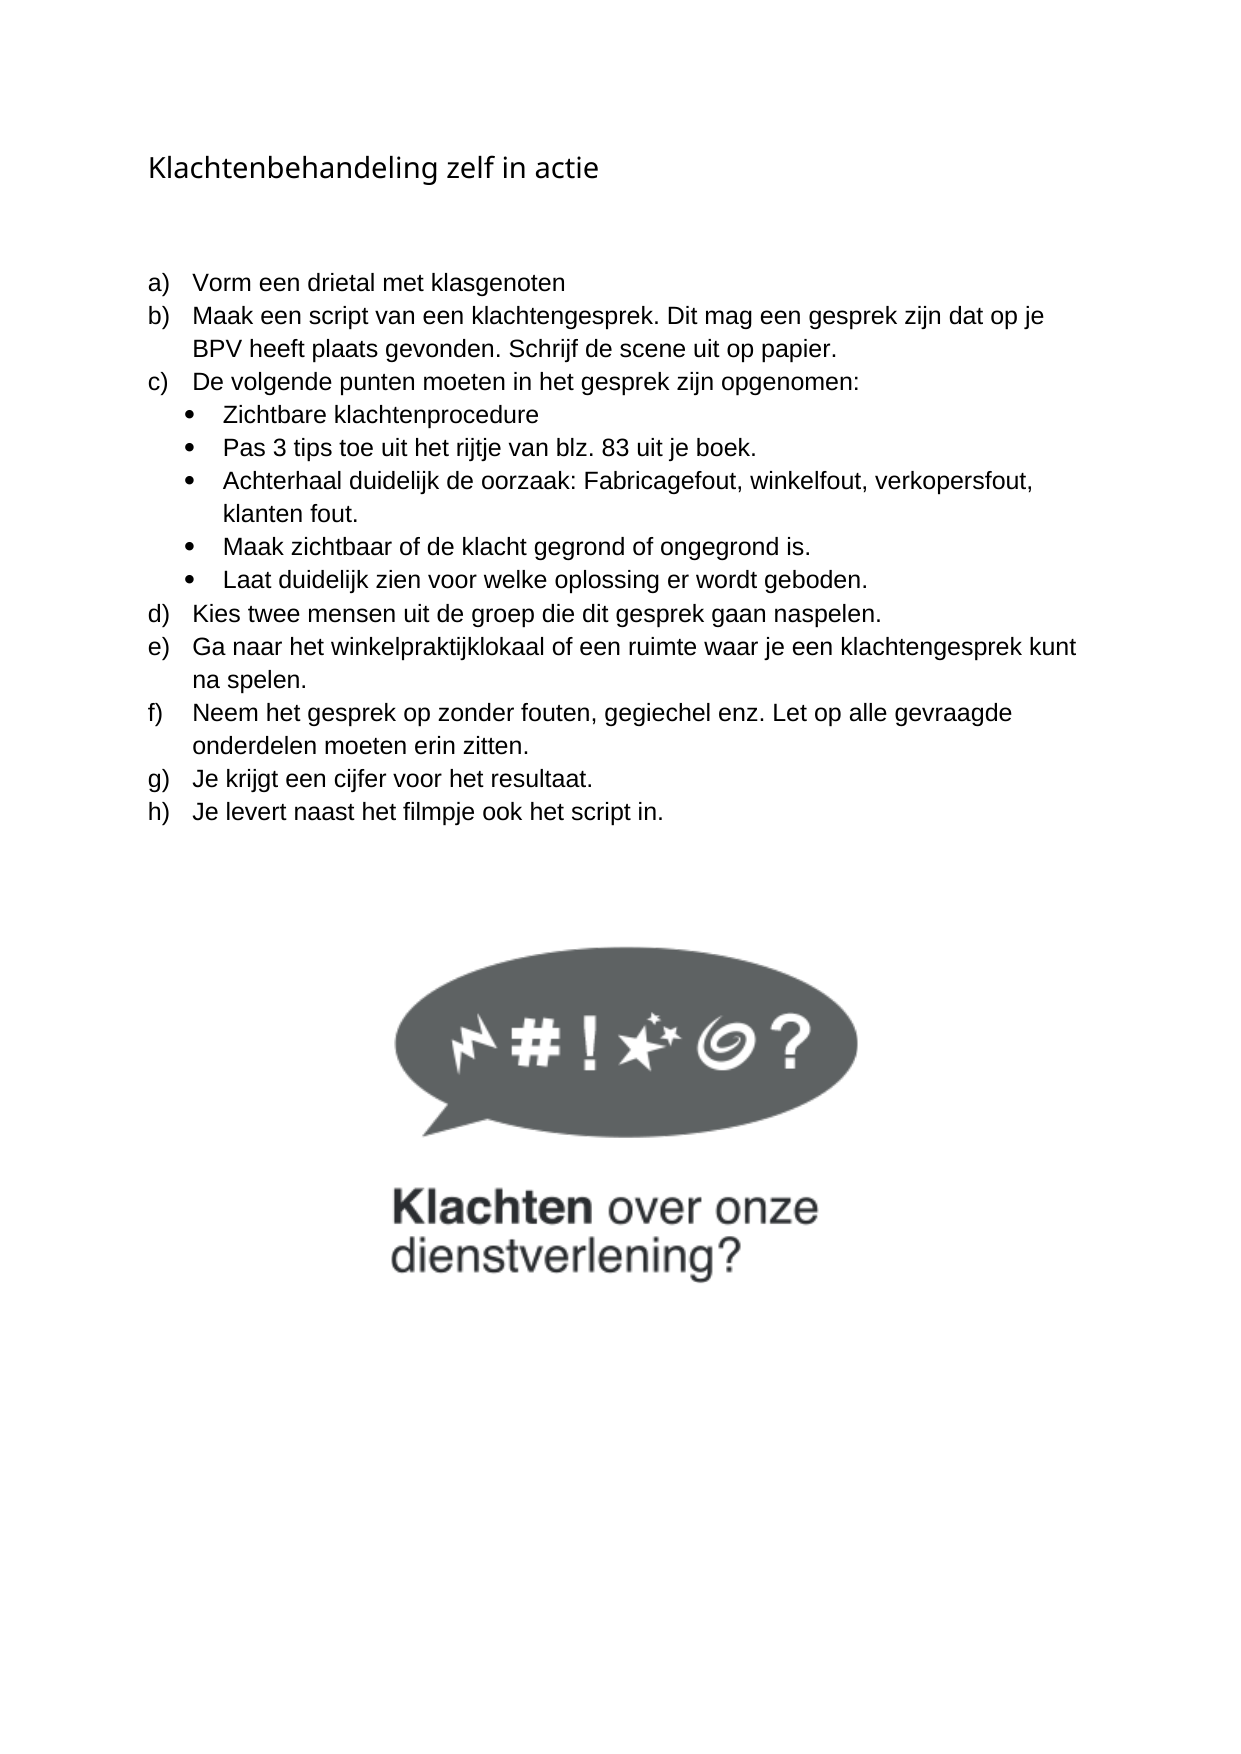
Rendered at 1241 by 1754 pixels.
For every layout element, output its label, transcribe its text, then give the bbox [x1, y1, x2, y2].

list Vorm een drietal met klasgenoten [148, 268, 1093, 297]
list Pas 3 tips toe uit het rijtje van blz. 83 uit je boek. [185, 433, 1093, 462]
text Klachtenbehandeling zelf in actie [148, 148, 1093, 187]
list Kies twee mensen uit de groep die dit gesprek gaan naspelen. [148, 599, 1093, 627]
list Ga naar het winkelpraktijklokaal of een ruimte waar je een klachtengesprek kunt na spelen. [148, 632, 1093, 693]
picture [379, 942, 974, 1293]
list Neem het gesprek op zonder fouten, gegiechel enz. Let op alle gevraagde onderdelen moeten erin zitten. [148, 698, 1093, 759]
list De volgende punten moeten in het gesprek zijn opgenomen: [148, 367, 1093, 396]
list Je levert naast het filmpje ook het script in. [148, 797, 1093, 826]
list Zichtbare klachtenprocedure [185, 400, 1093, 429]
list Achterhaal duidelijk de oorzaak: Fabricagefout, winkelfout, verkopersfout, klanten fout. [185, 466, 1093, 528]
list Maak zichtbaar of de klacht gegrond of ongegrond is. [185, 532, 1093, 561]
list Je krijgt een cijfer voor het resultaat. [148, 764, 1093, 792]
list Laat duidelijk zien voor welke oplossing er wordt geboden. [185, 566, 1093, 594]
list Maak een script van een klachtengesprek. Dit mag een gesprek zijn dat op je BPV heeft plaats gevonden. Schrijf de scene uit op papier. [148, 301, 1093, 363]
